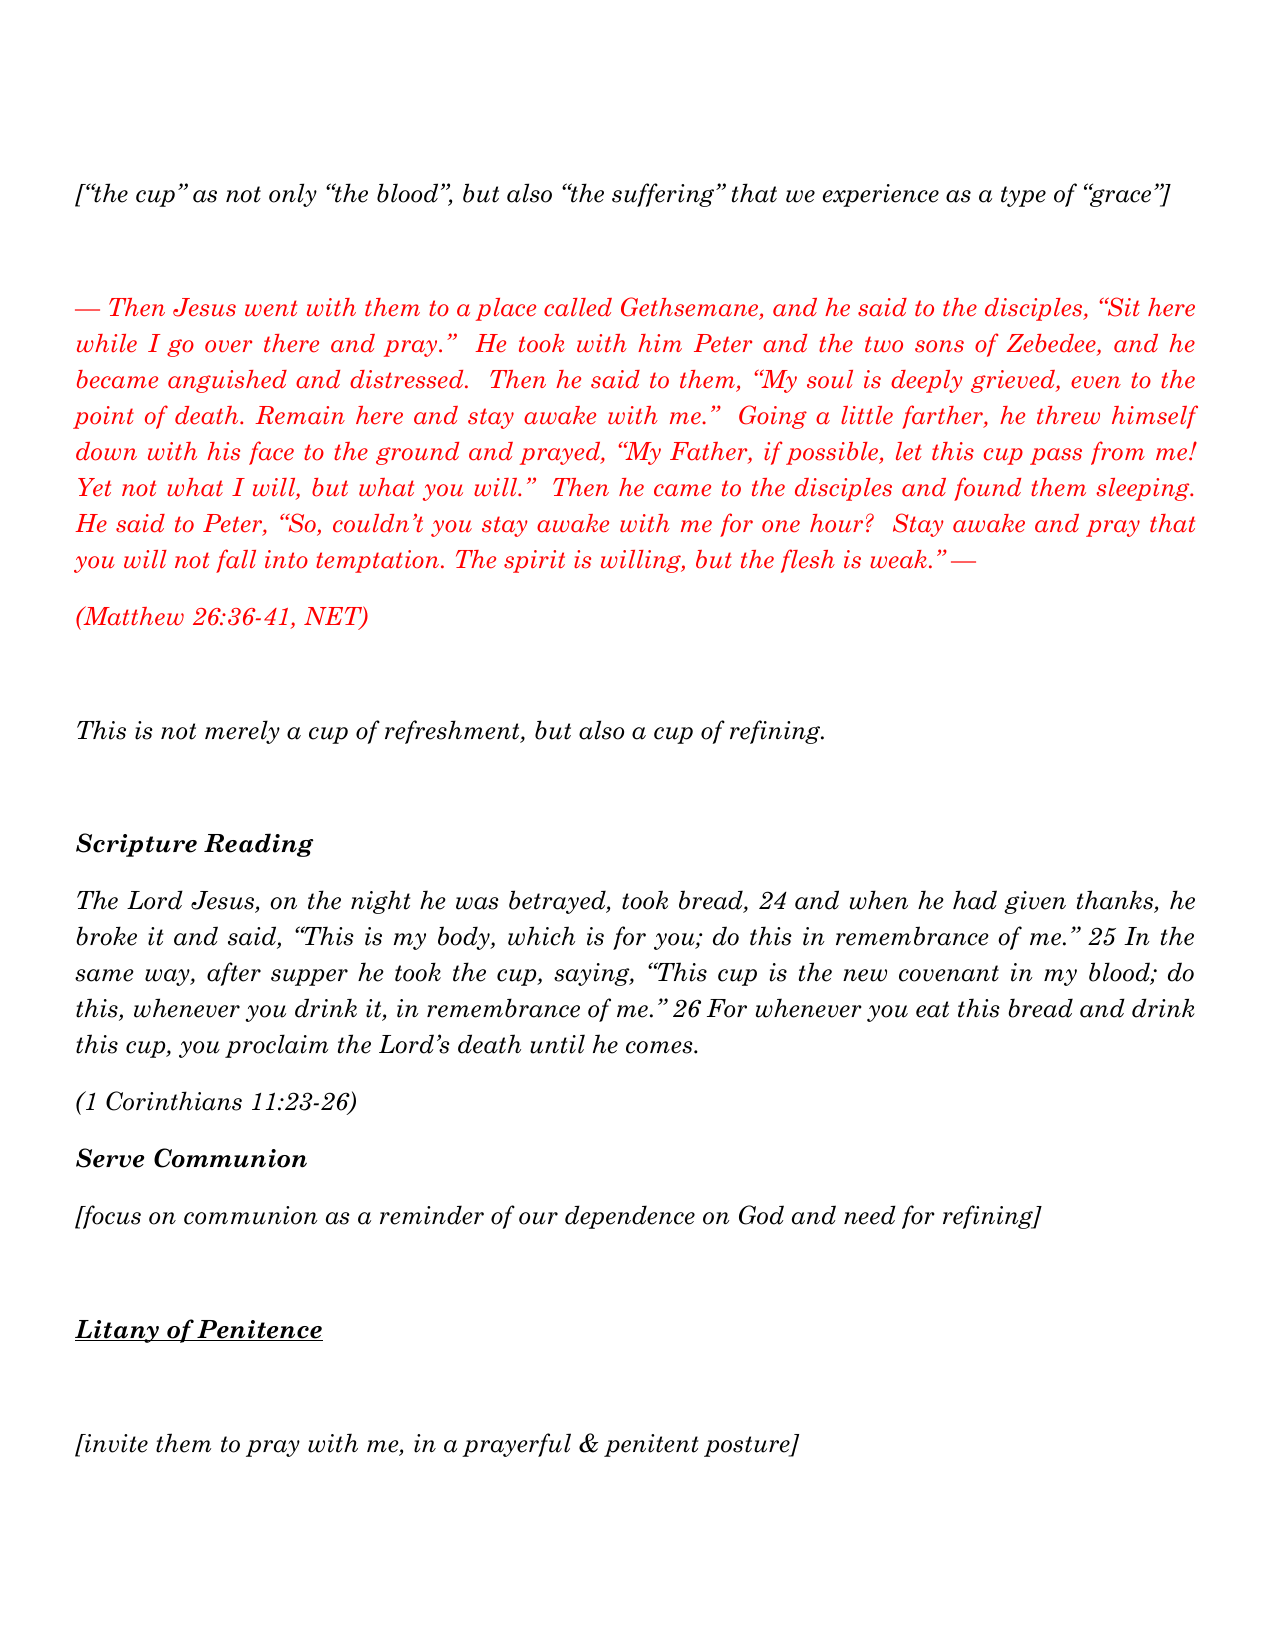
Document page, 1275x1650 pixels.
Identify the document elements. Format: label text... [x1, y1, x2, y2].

text Serve Communion [75, 1143, 1200, 1173]
text The Lord Jesus, on the night he was betrayed, took bread, 24 and when he had given thanks, he broke it and said, “This is my body, which is for you; do this in remembrance of me.” 25 In the same way, after supper he took the cup, saying, “This cup is the new covenant in my blood; do this, whenever you drink it, in remembrance of me.” 26 For whenever you eat this bread and drink this cup, you proclaim the Lord’s death until he comes. [75, 885, 1200, 1059]
text (Matthew 26:36-41, NET) [75, 601, 1200, 631]
text [focus on communion as a reminder of our dependence on God and need for refining] [75, 1200, 1200, 1230]
text [invite them to pray with me, in a prayerful & penitent posture] [75, 1427, 1200, 1457]
text This is not merely a cup of refreshment, but also a cup of refining. [75, 714, 1200, 744]
text Scripture Reading [75, 828, 1200, 858]
text [“the cup” as not only “the blood”, but also “the suffering” that we experience as a type of “grace”] [75, 178, 1200, 208]
text (1 Corinthians 11:23-26) [75, 1086, 1200, 1116]
text — Then Jesus went with them to a place called Gethsemane, and he said to the disciples, “Sit here while I go over there and pray.” He took with him Peter and the two sons of Zebedee, and he became anguished and distressed. Then he said to them, “My soul is deeply grieved, even to the point of death. Remain here and stay awake with me.” Going a little farther, he threw himself down with his face to the ground and prayed, “My Father, if possible, let this cup pass from me! Yet not what I will, but what you will.” Then he came to the disciples and found them sleeping. He said to Peter, “So, couldn’t you stay awake with me for one hour? Stay awake and pray that you will not fall into temptation. The spirit is willing, but the flesh is weak.” — [75, 292, 1200, 574]
text Litany of Penitence [75, 1314, 1200, 1344]
